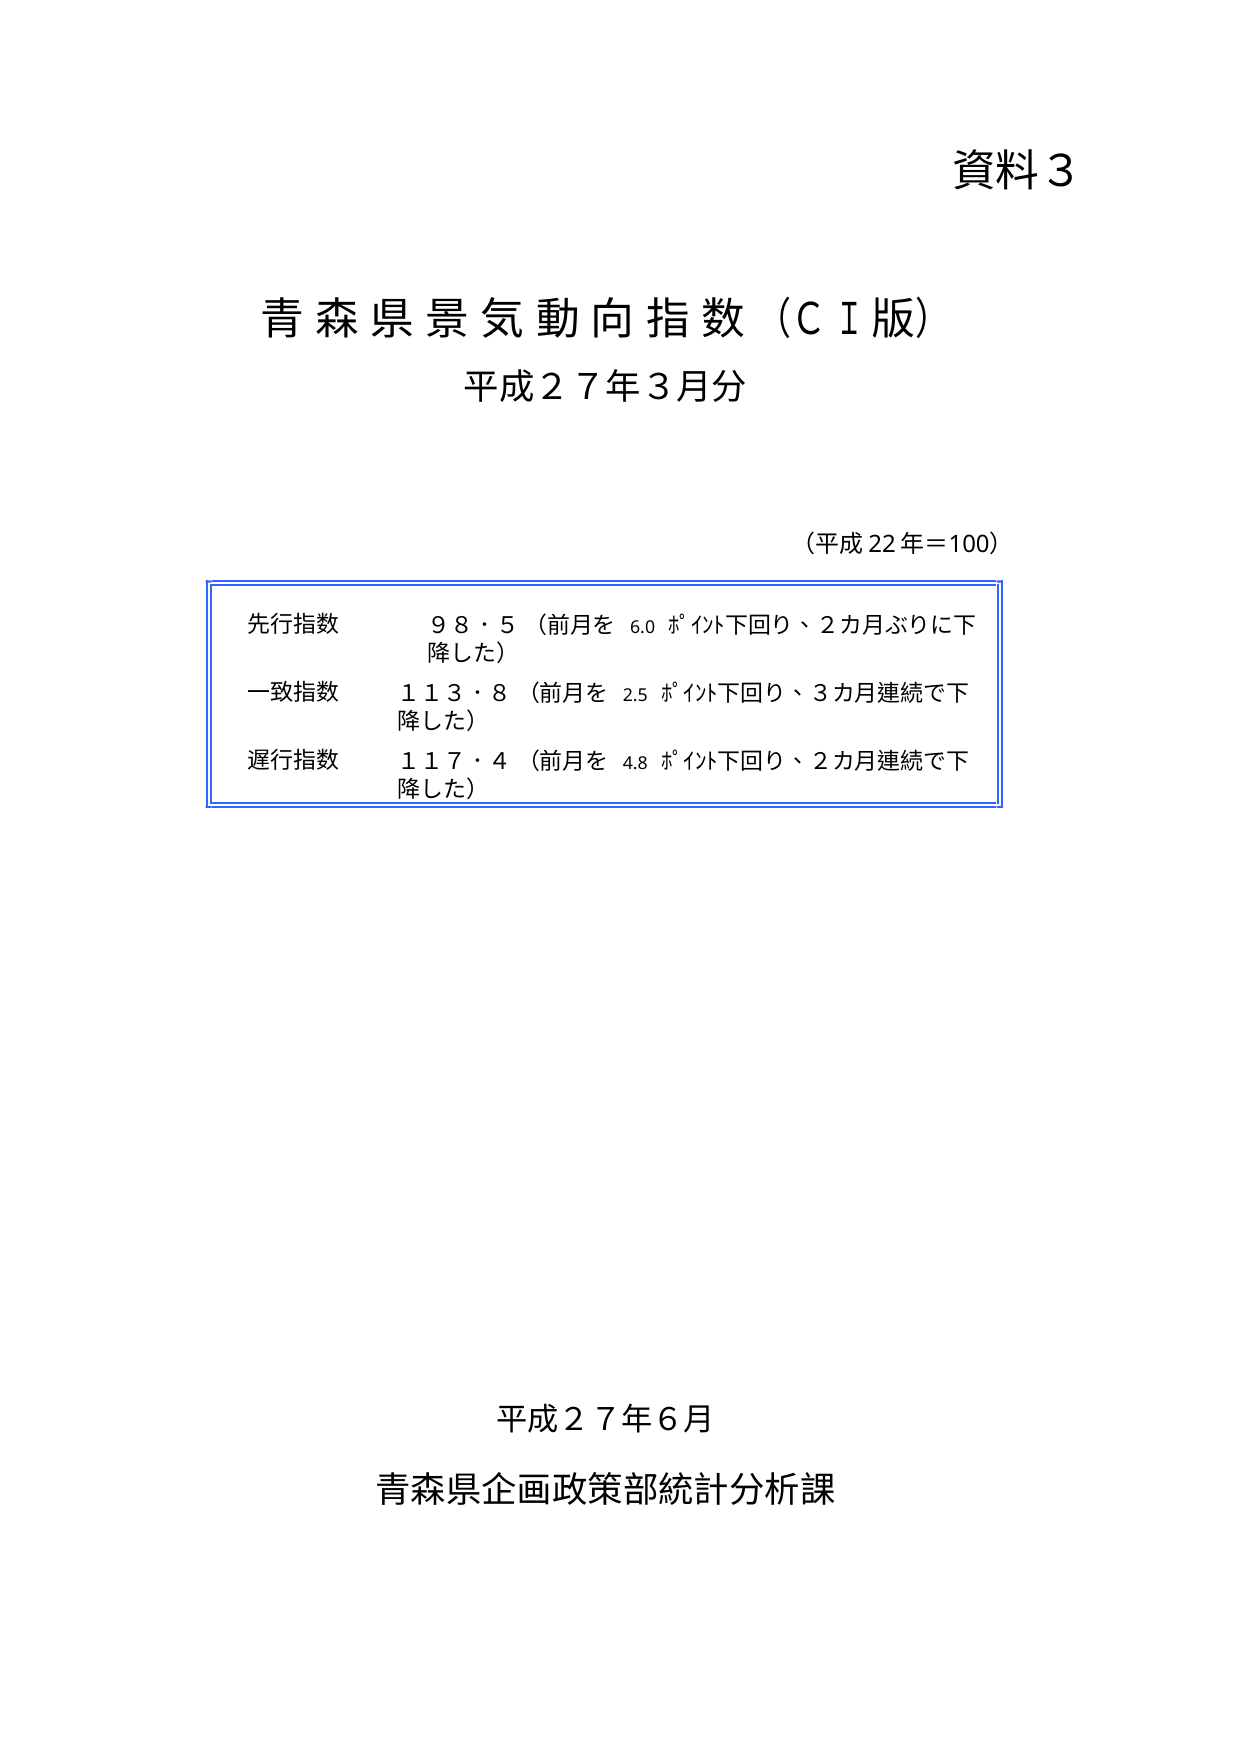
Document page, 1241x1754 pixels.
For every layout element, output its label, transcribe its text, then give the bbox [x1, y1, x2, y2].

text 平成２７年６月 [113, 1397, 1097, 1439]
text （平成22年＝100） [791, 527, 1159, 560]
text 青森県企画政策部統計分析課 [113, 1464, 1097, 1513]
text 資料３ [106, 139, 1083, 198]
text 青 森 県 景 気 動 向 指 数 （Ｃ Ｉ 版） [113, 287, 1097, 347]
text 平成２７年３月分 [113, 361, 1097, 409]
